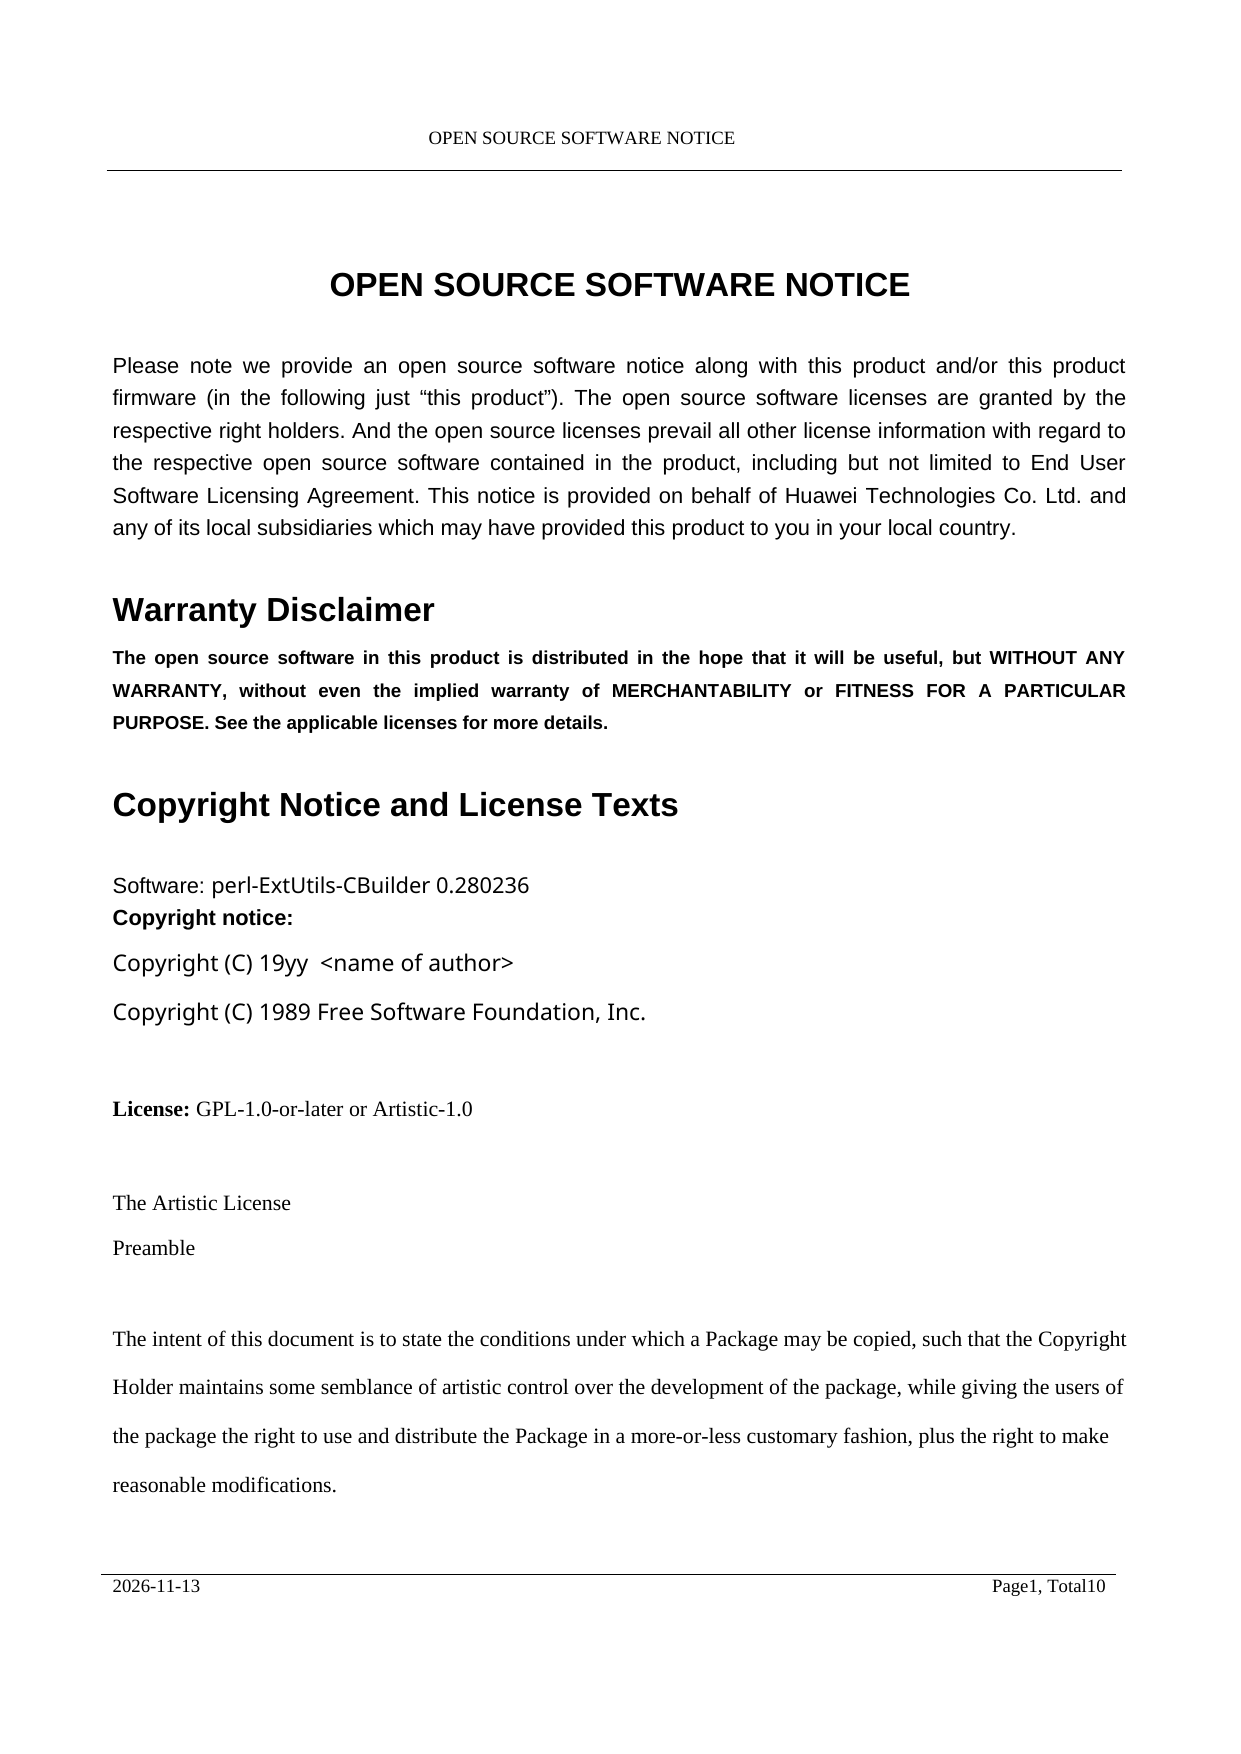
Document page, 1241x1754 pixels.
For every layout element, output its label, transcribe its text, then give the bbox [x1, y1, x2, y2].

text Copyright notice: [112, 901, 1128, 934]
text The intent of this document is to state the conditions under which a Package may be copied, such that the Copyright Holder maintains some semblance of artistic control over the development of the package, while giving the users of the package the right to use and distribute the Package in a more-or-less customary fashion, plus the right to make reasonable modifications. [112, 1322, 1128, 1501]
text License: GPL-1.0-or-later or Artistic-1.0 [112, 1093, 1128, 1125]
text Copyright Notice and License Texts [112, 771, 1128, 836]
text Please note we provide an open source software notice along with this product and/or this product firmware (in the following just “this product”). The open source software licenses are granted by the respective right holders. And the open source licenses prevail all other license information with regard to the respective open source software contained in the product, including but not limited to End User Software Licensing Agreement. This notice is provided on behalf of Huawei Technologies Co. Ltd. and any of its local subsidiaries which may have provided this product to you in your local country. [112, 349, 1128, 544]
text Copyright (C) 19yy <name of author> Copyright (C) 1989 Free Software Foundation, Inc. [112, 947, 1128, 1077]
text The Artistic License [112, 1138, 1128, 1219]
text Preamble [112, 1232, 1128, 1264]
text Software: perl-ExtUtils-CBuilder 0.280236 [112, 869, 1128, 901]
text Warranty Disclaimer [112, 576, 1128, 641]
text The open source software in this product is distributed in the hope that it will be useful, but WITHOUT ANY WARRANTY, without even the implied warranty of MERCHANTABILITY or FITNESS FOR A PARTICULAR PURPOSE. See the applicable licenses for more details. [112, 641, 1128, 739]
text OPEN SOURCE SOFTWARE NOTICE [112, 251, 1128, 316]
